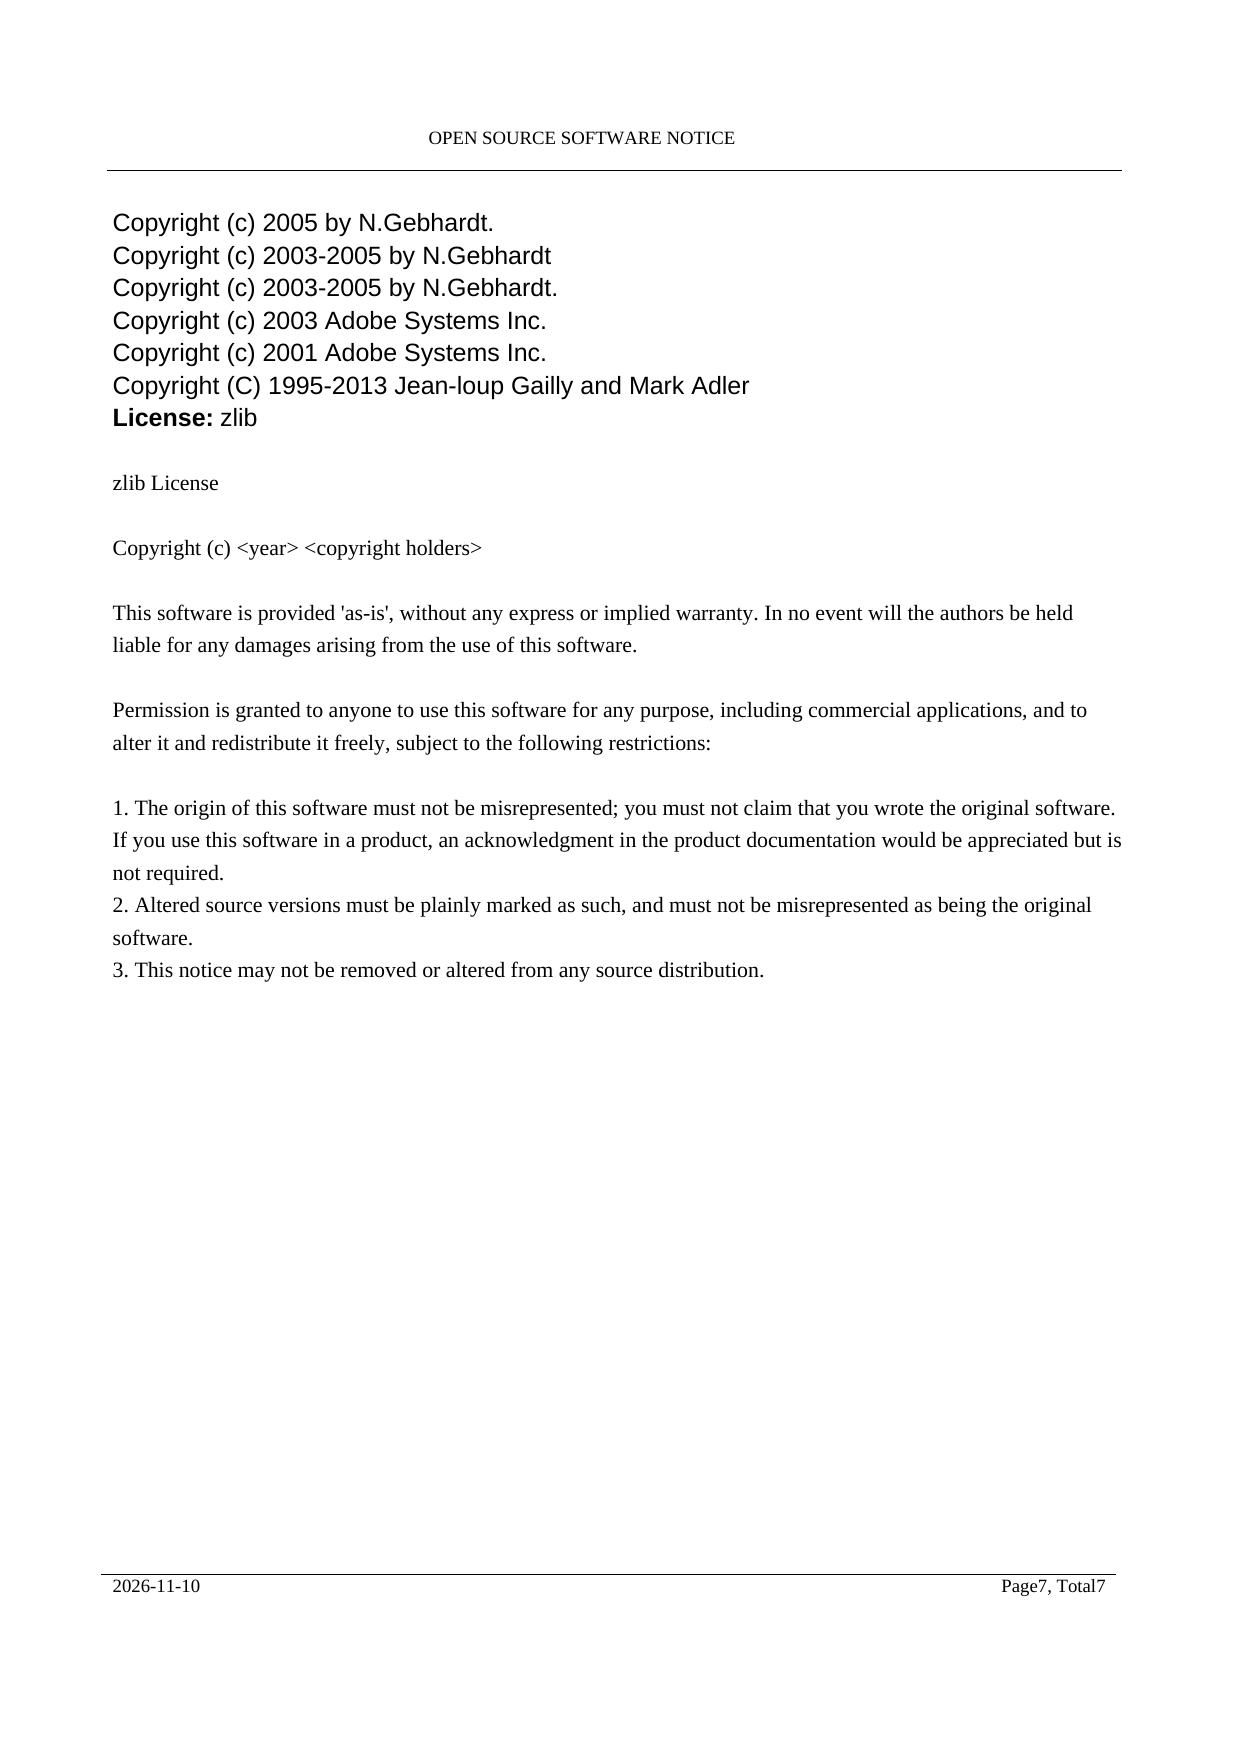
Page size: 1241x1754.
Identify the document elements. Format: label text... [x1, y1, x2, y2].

text License: zlib zlib License Copyright (c) <year> <copyright holders> This software is provided 'as-is', without any express or implied warranty. In no event will the authors be held liable for any damages arising from the use of this software. Permission is granted to anyone to use this software for any purpose, including commercial applications, and to alter it and redistribute it freely, subject to the following restrictions: 1. The origin of this software must not be misrepresented; you must not claim that you wrote the original software. If you use this software in a product, an acknowledgment in the product documentation would be appreciated but is not required. 2. Altered source versions must be plainly marked as such, and must not be misrepresented as being the original software. 3. This notice may not be removed or altered from any source distribution. [112, 401, 1128, 986]
text Copyright (c) 2001 Adobe Systems Inc. [112, 336, 1128, 369]
text Copyright (c) 2003 Adobe Systems Inc. [112, 304, 1128, 336]
text Copyright (c) 2003-2005 by N.Gebhardt [112, 239, 1128, 271]
text Copyright (c) 2003-2005 by N.Gebhardt. [112, 271, 1128, 304]
text Copyright (C) 1995-2013 Jean-loup Gailly and Mark Adler [112, 369, 1128, 401]
text Copyright (c) 2005 by N.Gebhardt. [112, 206, 1128, 239]
